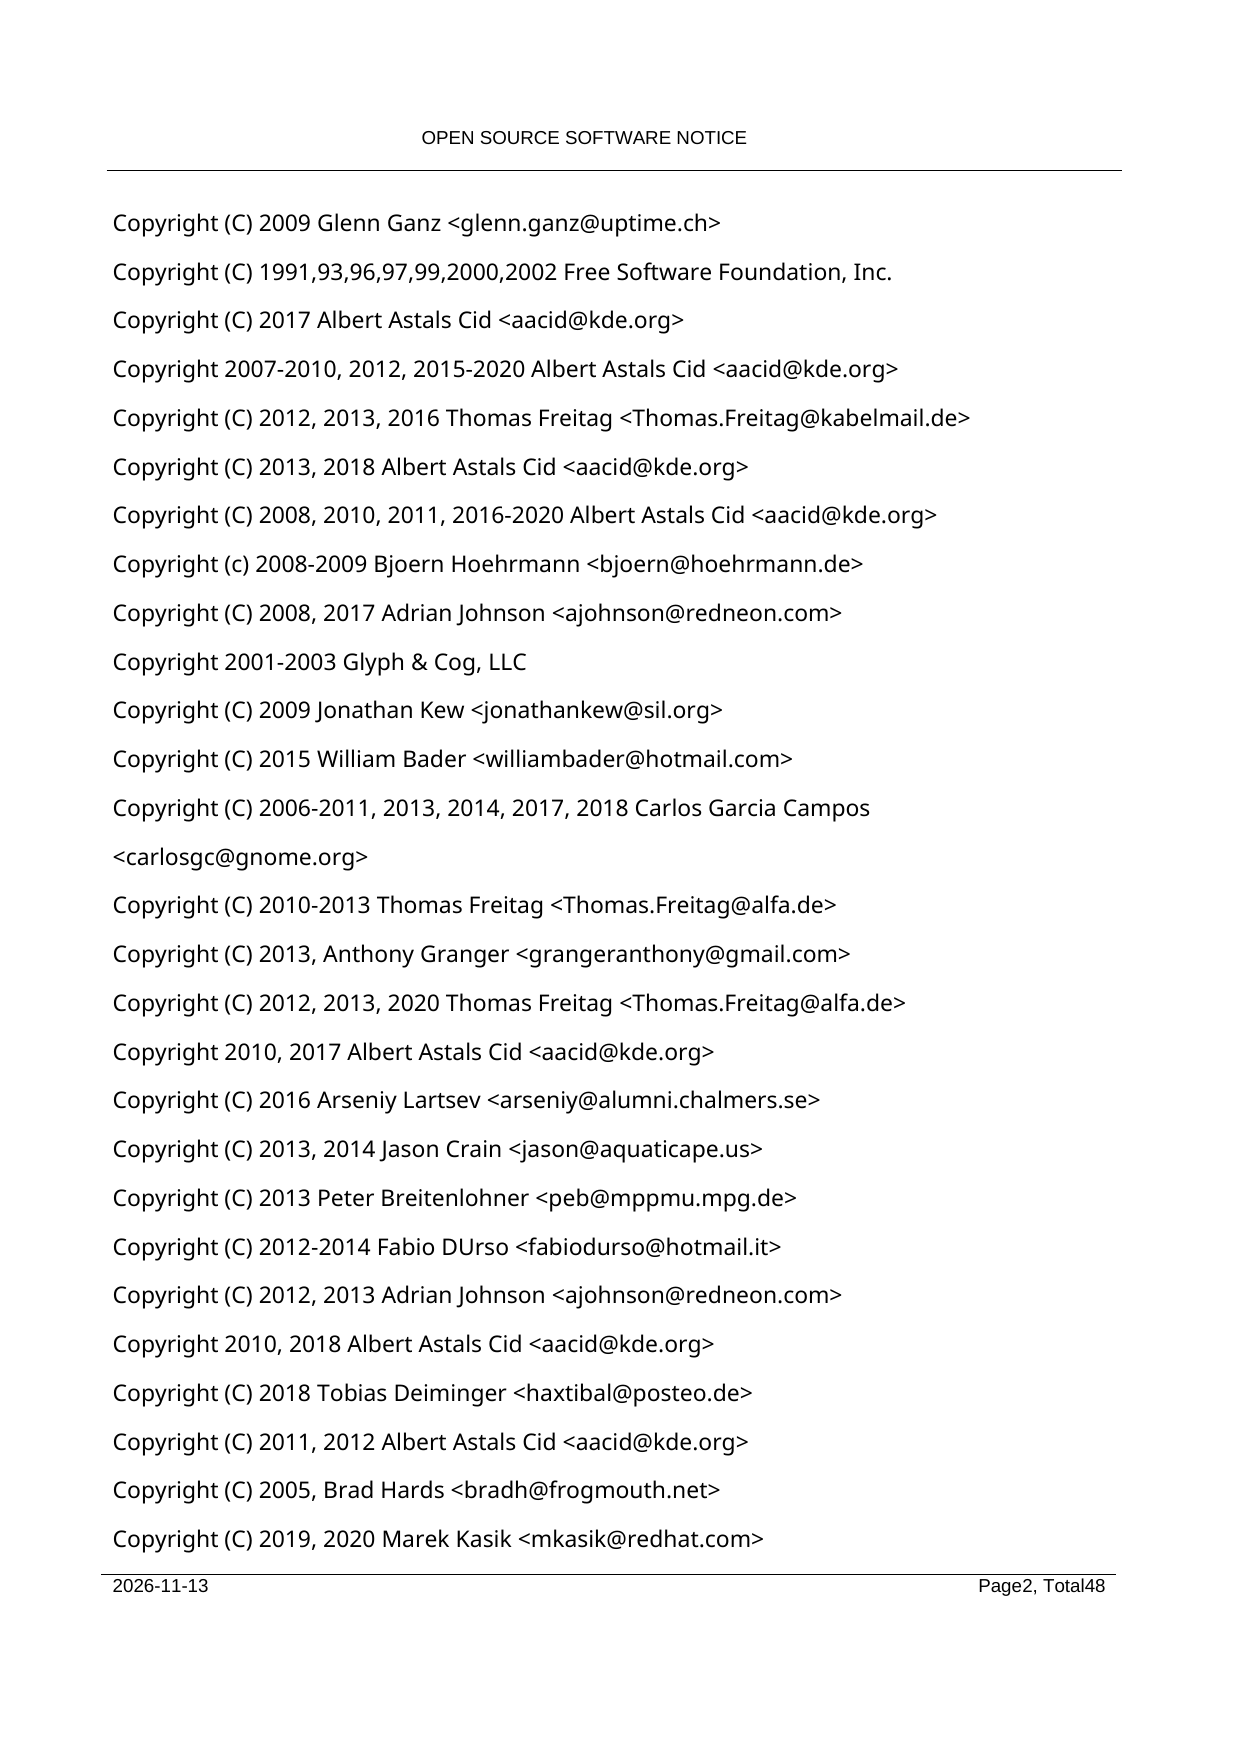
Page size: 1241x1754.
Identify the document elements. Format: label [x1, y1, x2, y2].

text [112, 206, 1128, 1555]
